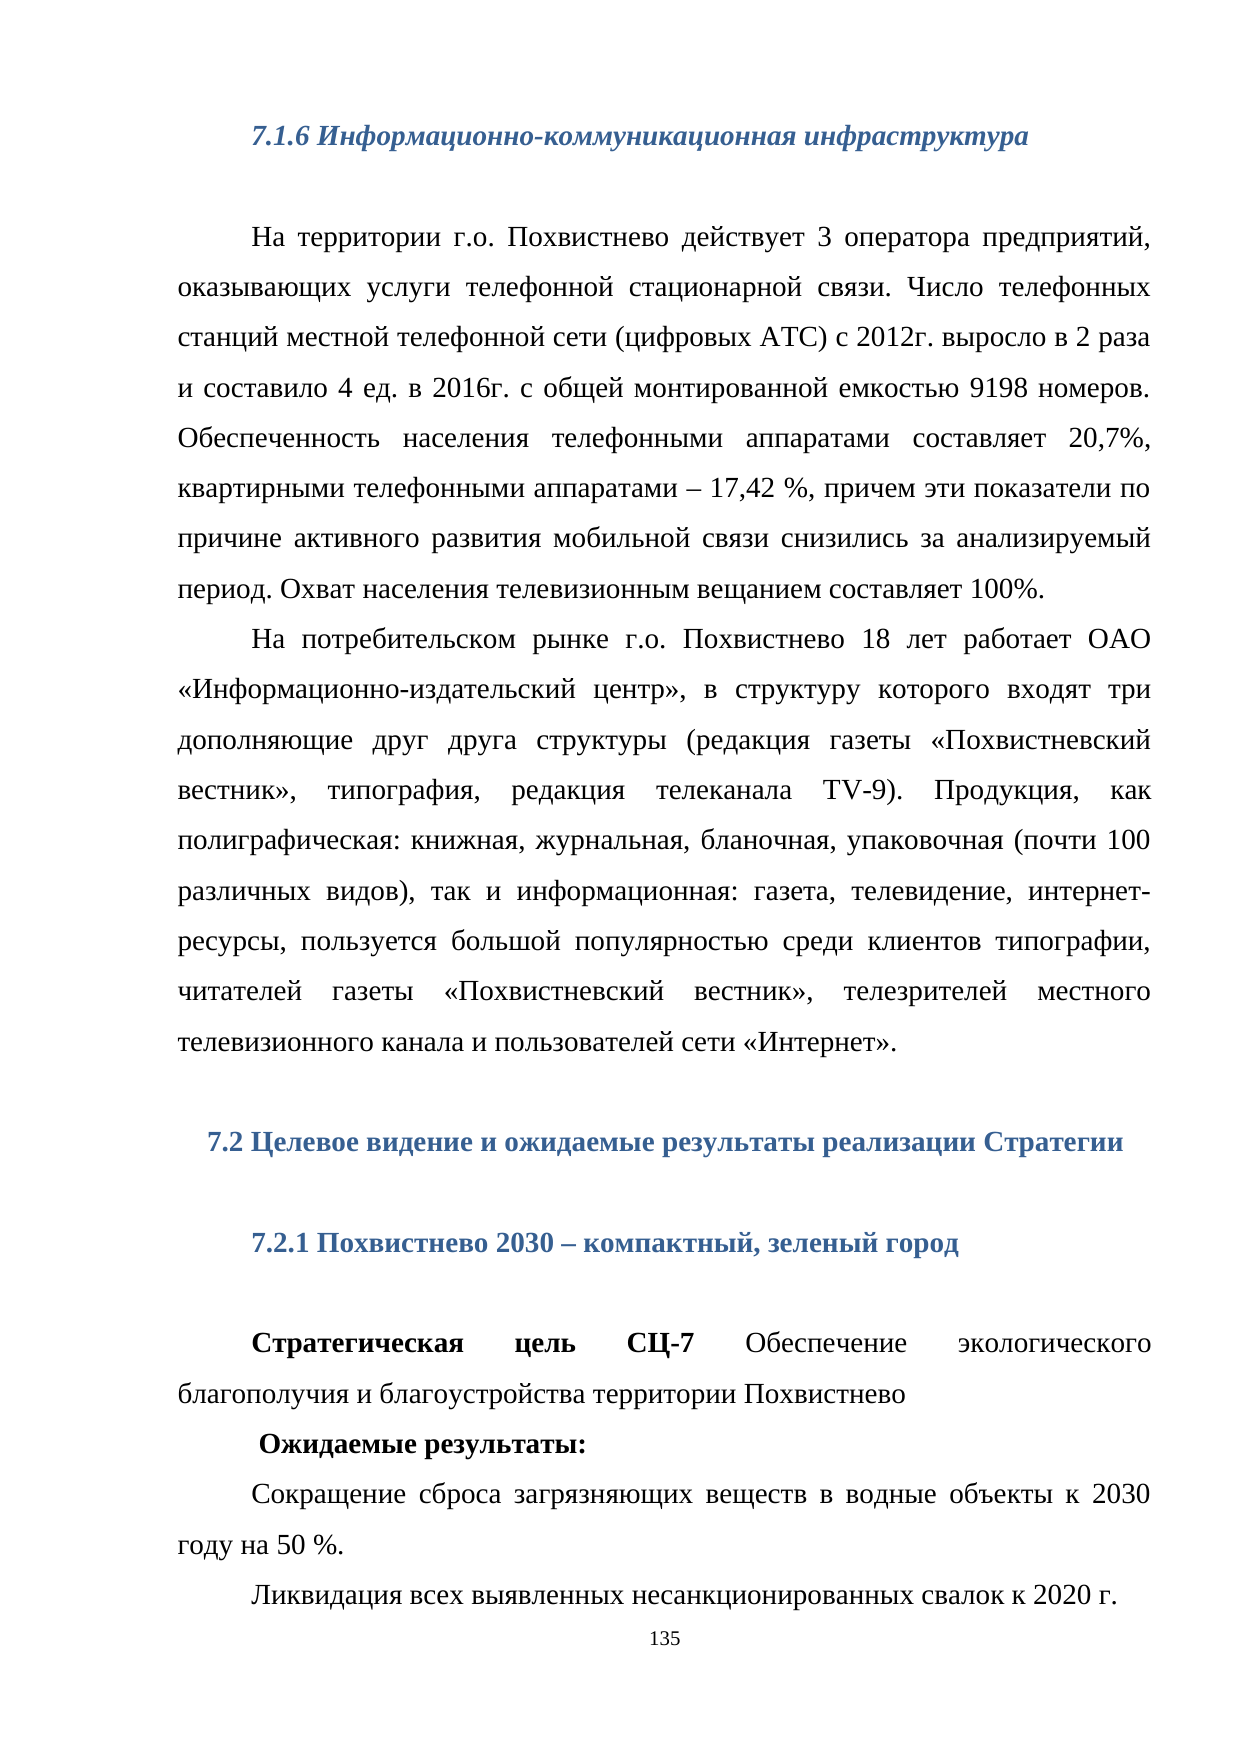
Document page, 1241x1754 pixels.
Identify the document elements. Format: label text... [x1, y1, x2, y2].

text Сокращение сброса загрязняющих веществ в водные объекты к 2030 году на 50 %. [177, 1477, 1152, 1560]
text Ожидаемые результаты: [177, 1426, 1152, 1460]
text На территории г.о. Похвистнево действует 3 оператора предприятий, оказывающих услуги телефонной стационарной связи. Число телефонных станций местной телефонной сети (цифровых АТС) с 2012г. выросло в 2 раза и составило 4 ед. в 2016г. с общей монтированной емкостью 9198 номеров. Обеспеченность населения телефонными аппаратами составляет 20,7%, квартирными телефонными аппаратами – 17,42 %, причем эти показатели по причине активного развития мобильной связи снизились за анализируемый период. Охват населения телевизионным вещанием составляет 100%. [177, 219, 1152, 604]
text 7.2.1 Похвистнево 2030 – компактный, зеленый город [177, 1225, 1152, 1258]
text Стратегическая цель СЦ-7 Обеспечение экологического благополучия и благоустройства территории Похвистнево [177, 1326, 1152, 1409]
text На потребительском рынке г.о. Похвистнево 18 лет работает ОАО «Информационно-издательский центр», в структуру которого входят три дополняющие друг друга структуры (редакция газеты «Похвистневский вестник», типография, редакция телеканала ТV-9). Продукция, как полиграфическая: книжная, журнальная, бланочная, упаковочная (почти 100 различных видов), так и информационная: газета, телевидение, интернет-ресурсы, пользуется большой популярностью среди клиентов типографии, читателей газеты «Похвистневский вестник», телезрителей местного телевизионного канала и пользователей сети «Интернет». [177, 621, 1152, 1057]
text Ликвидация всех выявленных несанкционированных свалок к 2020 г. [177, 1577, 1152, 1611]
text 7.1.6 Информационно-коммуникационная инфраструктура [177, 118, 1152, 152]
text 7.2 Целевое видение и ожидаемые результаты реализации Стратегии [177, 1124, 1152, 1158]
